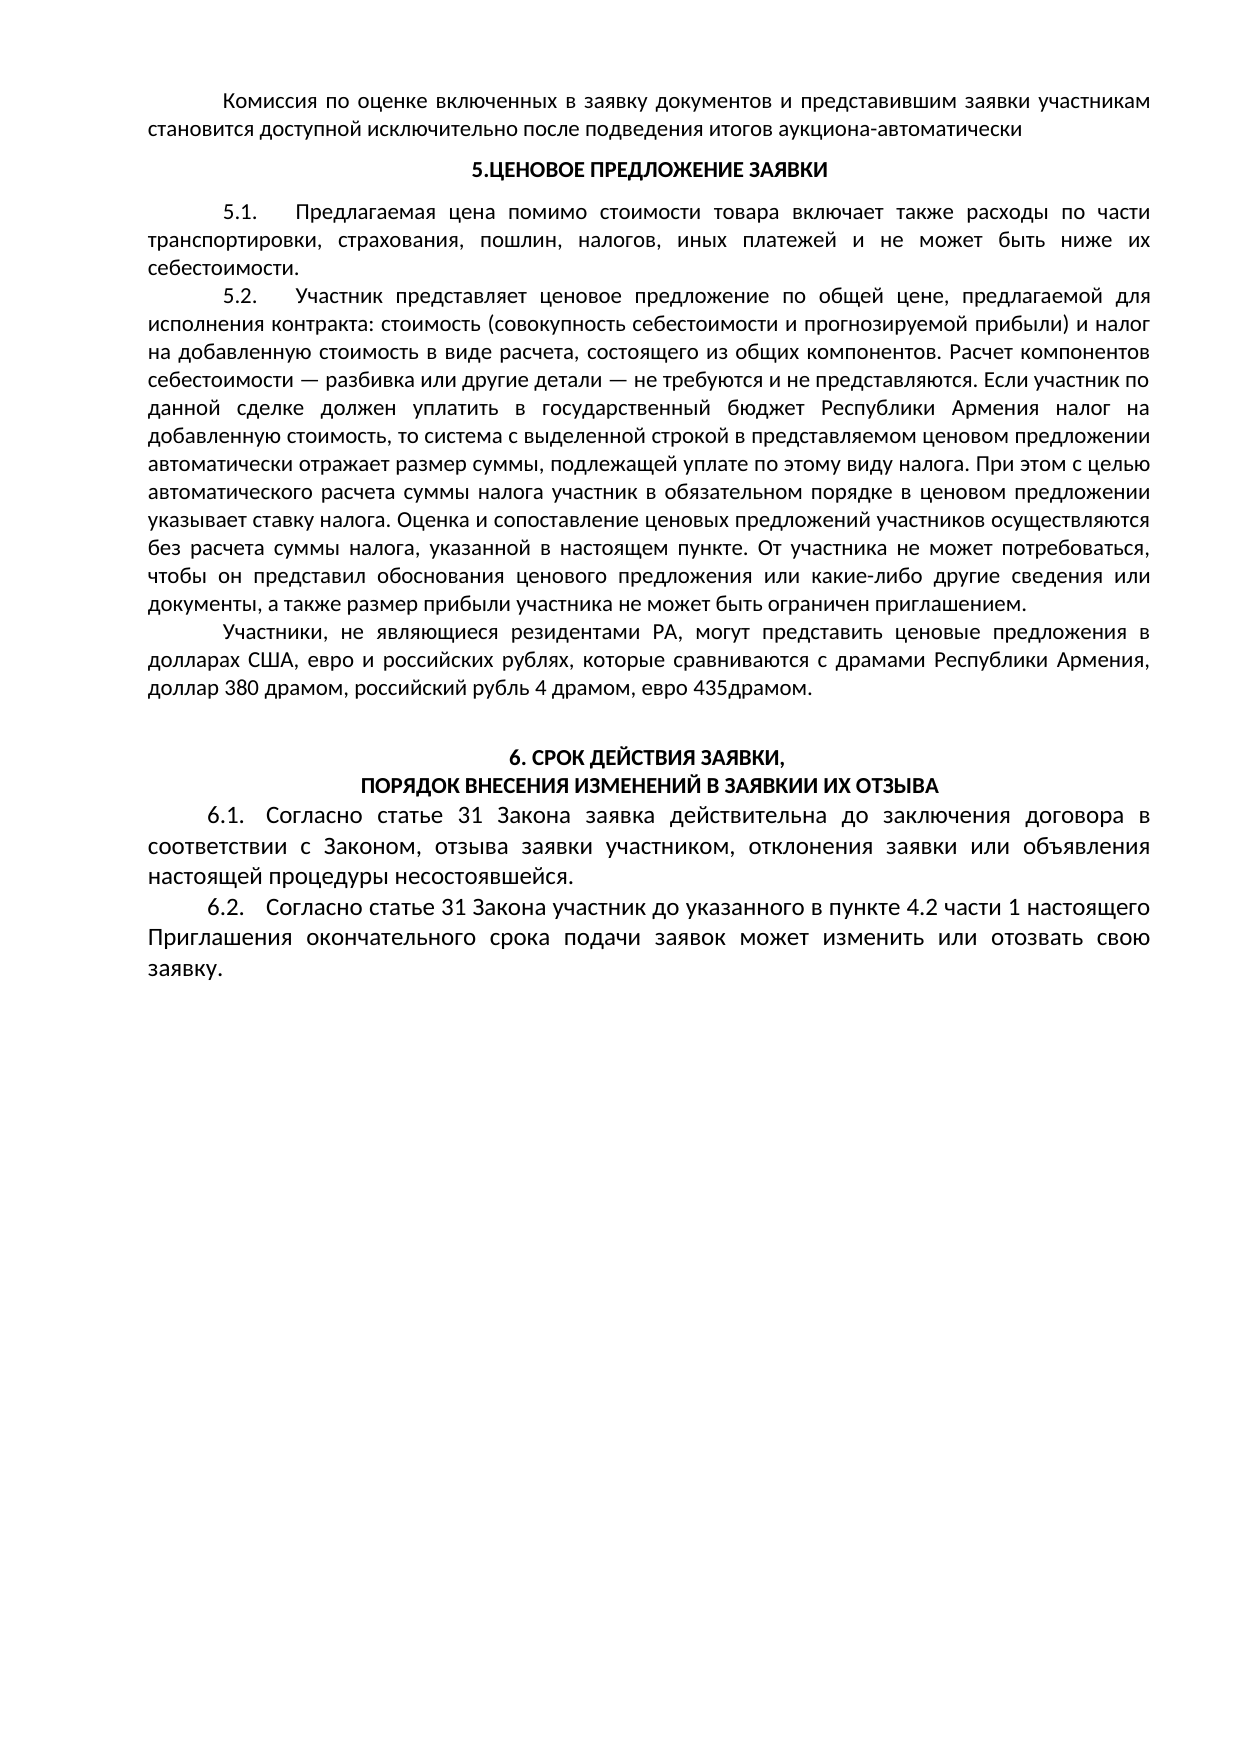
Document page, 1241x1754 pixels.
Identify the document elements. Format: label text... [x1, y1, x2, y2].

text Участники, не являющиеся резидентами РА, могут представить ценовые предложения в долларах США, евро и российских рублях, которые сравниваются с драмами Республики Армения, доллар 380 драмом, российский рубль 4 драмом, евро 435драмом. [148, 617, 1152, 701]
text 6. СРОК ДЕЙСТВИЯ ЗАЯВКИ, ПОРЯДОК ВНЕСЕНИЯ ИЗМЕНЕНИЙ В ЗАЯВКИИ ИХ ОТЗЫВА [207, 743, 1093, 799]
text 5.ЦЕНОВОЕ ПРЕДЛОЖЕНИЕ ЗАЯВКИ [148, 155, 1152, 183]
text 5.1. Предлагаемая цена помимо стоимости товара включает также расходы по части транспортировки, страхования, пошлин, налогов, иных платежей и не может быть ниже их себестоимости. [148, 197, 1152, 281]
text 6.2. Согласно статье 31 Закона участник до указанного в пункте 4.2 части 1 настоящего Приглашения окончательного срока подачи заявок может изменить или отозвать свою заявку. [148, 891, 1152, 982]
text 5.2. Участник представляет ценовое предложение по общей цене, предлагаемой для исполнения контракта: стоимость (совокупность себестоимости и прогнозируемой прибыли) и налог на добавленную стоимость в виде расчета, состоящего из общих компонентов. Расчет компонентов себестоимости — разбивка или другие детали — не требуются и не представляются. Если участник по данной сделке должен уплатить в государственный бюджет Республики Армения налог на добавленную стоимость, то система с выделенной строкой в представляемом ценовом предложении автоматически отражает размер суммы, подлежащей уплате по этому виду налога. При этом с целью автоматического расчета суммы налога участник в обязательном порядке в ценовом предложении указывает ставку налога. Оценка и сопоставление ценовых предложений участников осуществляются без расчета суммы налога, указанной в настоящем пункте. От участника не может потребоваться, чтобы он представил обоснования ценового предложения или какие-либо другие сведения или документы, а также размер прибыли участника не может быть ограничен приглашением. [148, 281, 1152, 617]
text Комиссия по оценке включенных в заявку документов и представившим заявки участникам становится доступной исключительно после подведения итогов аукциона-автоматически [148, 86, 1152, 142]
text 6.1. Согласно статье 31 Закона заявка действительна до заключения договора в соответствии с Законом, отзыва заявки участником, отклонения заявки или объявления настоящей процедуры несостоявшейся. [148, 799, 1152, 891]
